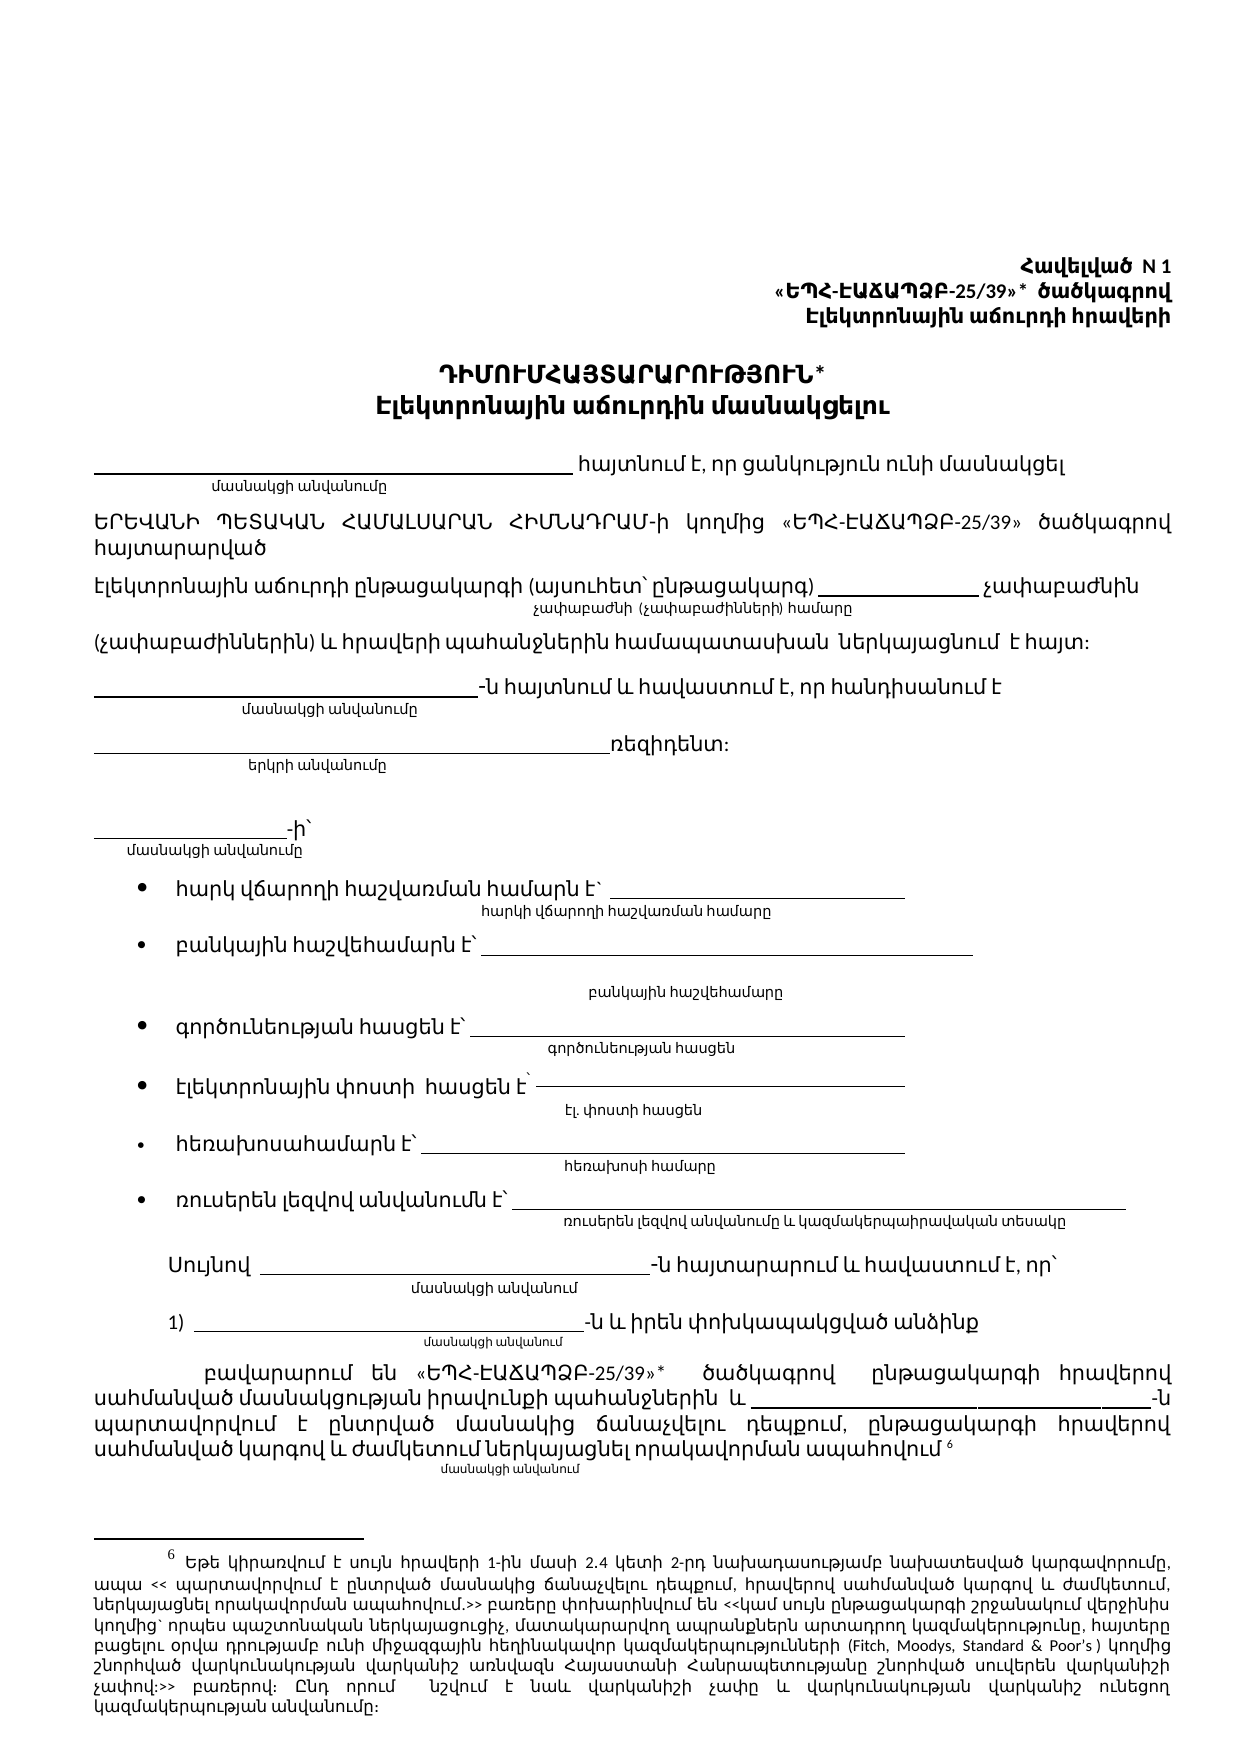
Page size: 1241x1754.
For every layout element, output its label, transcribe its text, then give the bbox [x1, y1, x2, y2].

text -ի՝ [94, 816, 1171, 841]
text բավարարում են «ԵՊՀ-ԷԱՃԱՊՁԲ-25/39»* ծածկագրով ընթացակարգի հրավերով սահմանված մասնակցության իրավունքի պահանջներին և -ն պարտավորվում է ընտրված մասնակից ճանաչվելու դեպքում, ընթացակարգի հրավերով սահմանված կարգով և ժամկետում ներկայացնել որակավորման ապահովում [94, 1360, 1171, 1462]
text հայտնում է, որ ցանկություն ունի մասնակցել [94, 451, 1171, 477]
text բանկային հաշվեհամարը [94, 983, 1171, 1014]
text ԵՐԵՎԱՆԻ ՊԵՏԱԿԱՆ ՀԱՄԱԼՍԱՐԱՆ ՀԻՄՆԱԴՐԱՄ-ի կողմից «ԵՊՀ-ԷԱՃԱՊՁԲ-25/39» ծածկագրով հայտարարված [94, 507, 1171, 561]
text Հավելված N 1 [94, 253, 1171, 278]
text մասնակցի անվանումը [94, 841, 1171, 872]
list հեռախոսահամարն է՝ [138, 1131, 1171, 1157]
text էլեկտրոնային աճուրդի ընթացակարգի (այսուհետ՝ ընթացակարգ) չափաբաժնին [94, 573, 1171, 599]
list ռուսերեն լեզվով անվանումն է՝ [138, 1187, 1171, 1213]
text 1) -ն և իրեն փոխկապակցված անձինք [94, 1309, 1171, 1335]
text գործունեության հասցեն [94, 1040, 1171, 1070]
text Էլեկտրոնային աճուրդի հրավերի [94, 304, 1171, 329]
text «ԵՊՀ-ԷԱՃԱՊՁԲ-25/39»* ծածկագրով [94, 278, 1171, 304]
text ռեզիդենտ: [94, 731, 1171, 756]
text մասնակցի անվանում [94, 1279, 1171, 1309]
text մասնակցի անվանում [94, 1335, 1171, 1360]
text չափաբաժնի (չափաբաժինների) համարը [94, 599, 1171, 629]
list բանկային հաշվեհամարն է՝ [138, 933, 1171, 983]
list գործունեության հասցեն է՝ [138, 1014, 1171, 1040]
text մասնակցի անվանում [94, 1462, 1171, 1487]
text էլ. փոստի հասցեն [94, 1101, 1171, 1131]
text (չափաբաժիններին) և հրավերի պահանջներին համապատասխան ներկայացնում է հայտ: [94, 629, 1171, 655]
text -ն հայտնում և հավաստում է, որ հանդիսանում է [94, 670, 1171, 701]
text Սույնով -ն հայտարարում և հավաստում է, որ՝ [94, 1248, 1171, 1279]
text մասնակցի անվանումը [94, 701, 1171, 731]
list էլեկտրոնային փոստի հասցեն է՝ [138, 1070, 1171, 1101]
list հարկ վճարողի հաշվառման համարն է` [138, 872, 1171, 902]
text ռուսերեն լեզվով անվանումը և կազմակերպաիրավական տեսակը [94, 1213, 1171, 1243]
text երկրի անվանումը [94, 756, 1171, 787]
text հեռախոսի համարը [462, 1157, 1171, 1187]
text մասնակցի անվանումը [94, 477, 1171, 507]
text հարկի վճարողի հաշվառման համարը [94, 902, 1171, 933]
subtitle Էլեկտրոնային աճուրդին մասնակցելու [94, 390, 1171, 421]
text ԴԻՄՈՒՄՀԱՅՏԱՐԱՐՈՒԹՅՈՒՆ* [94, 360, 1171, 390]
